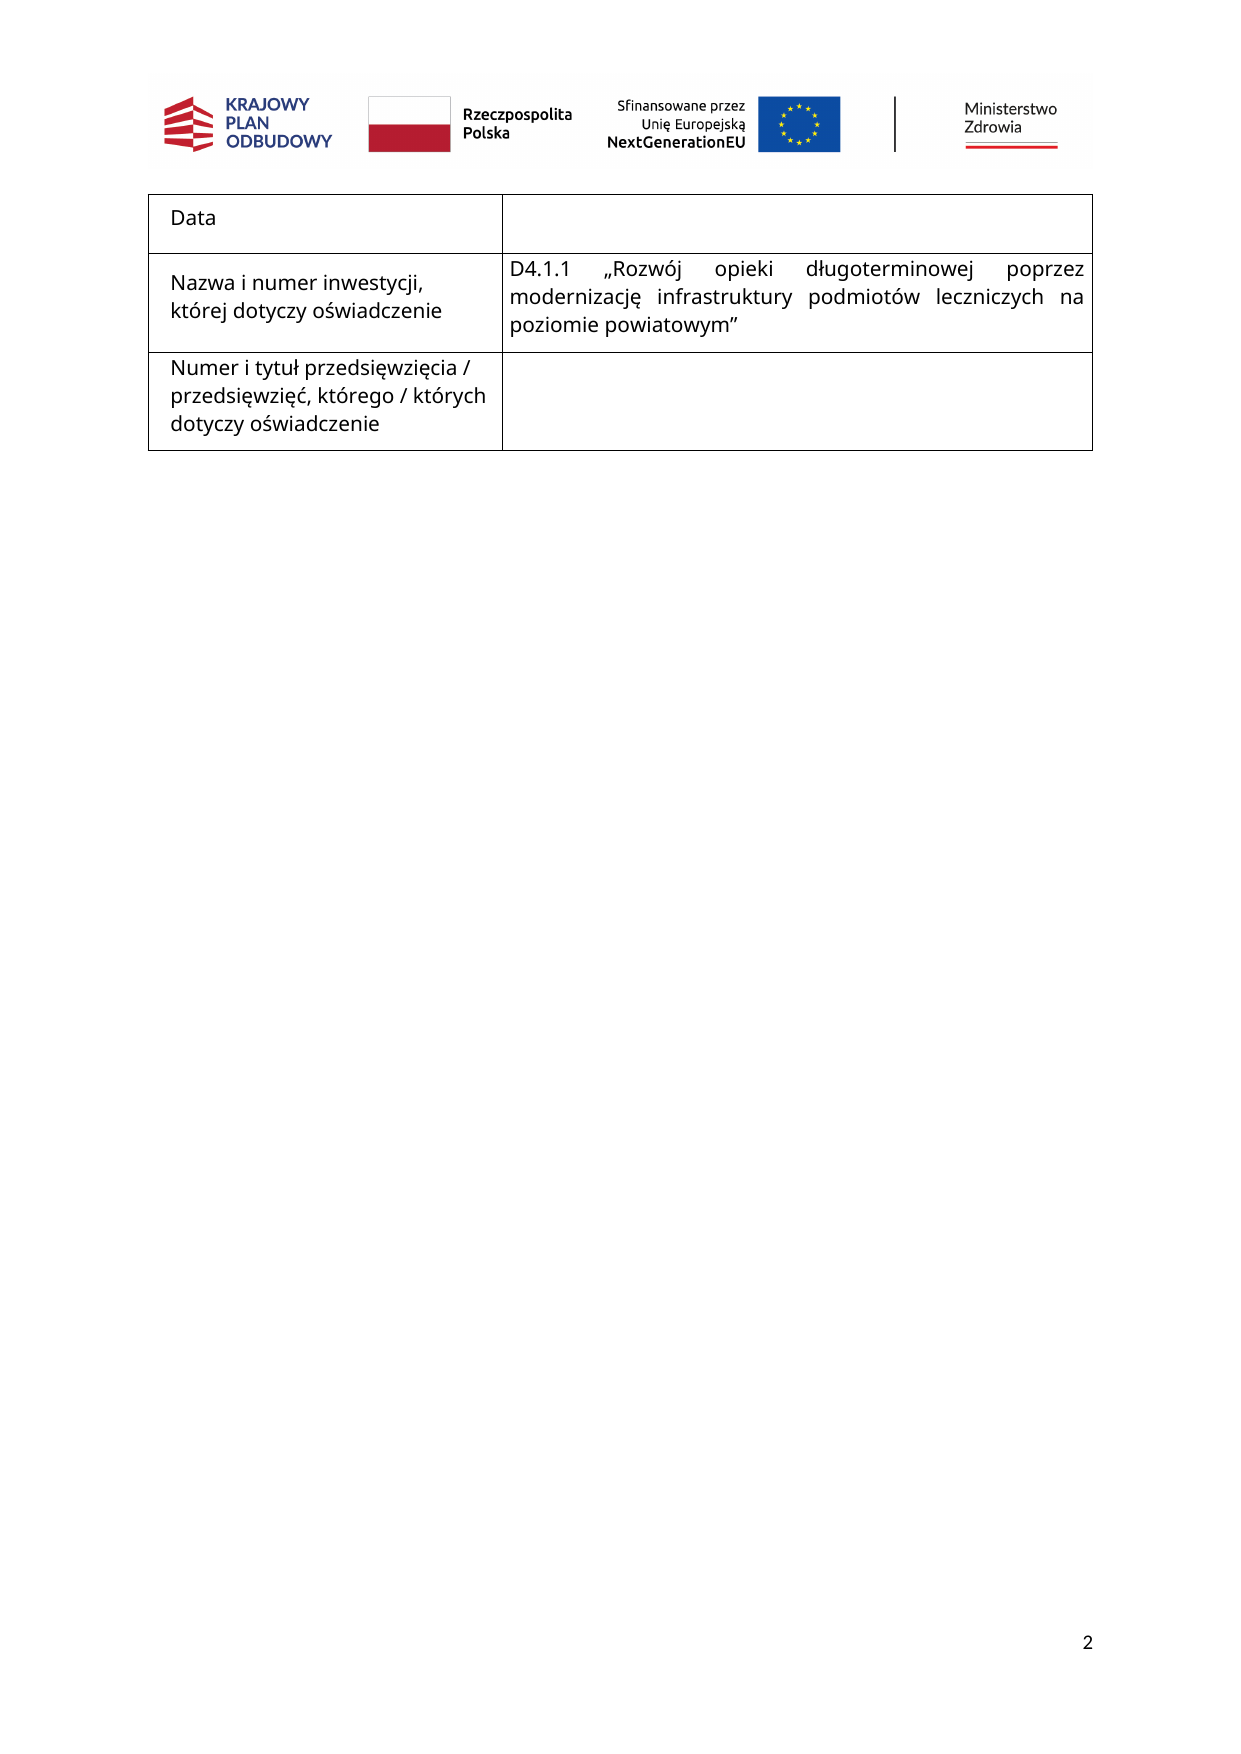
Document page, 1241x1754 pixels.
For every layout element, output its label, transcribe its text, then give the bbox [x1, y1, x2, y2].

table_cell Numer i tytuł przedsięwzięcia / przedsięwzięć, którego / których dotyczy oświadczenie [149, 353, 502, 450]
picture [147, 73, 1093, 169]
table_cell [503, 353, 1092, 450]
table_cell Data [149, 195, 502, 253]
table_cell [503, 195, 1092, 253]
table_cell D4.1.1 „Rozwój opieki długoterminowej poprzez modernizację infrastruktury podmiotów leczniczych na poziomie powiatowym” [503, 254, 1092, 352]
table_cell Nazwa i numer inwestycji, której dotyczy oświadczenie [149, 254, 502, 352]
